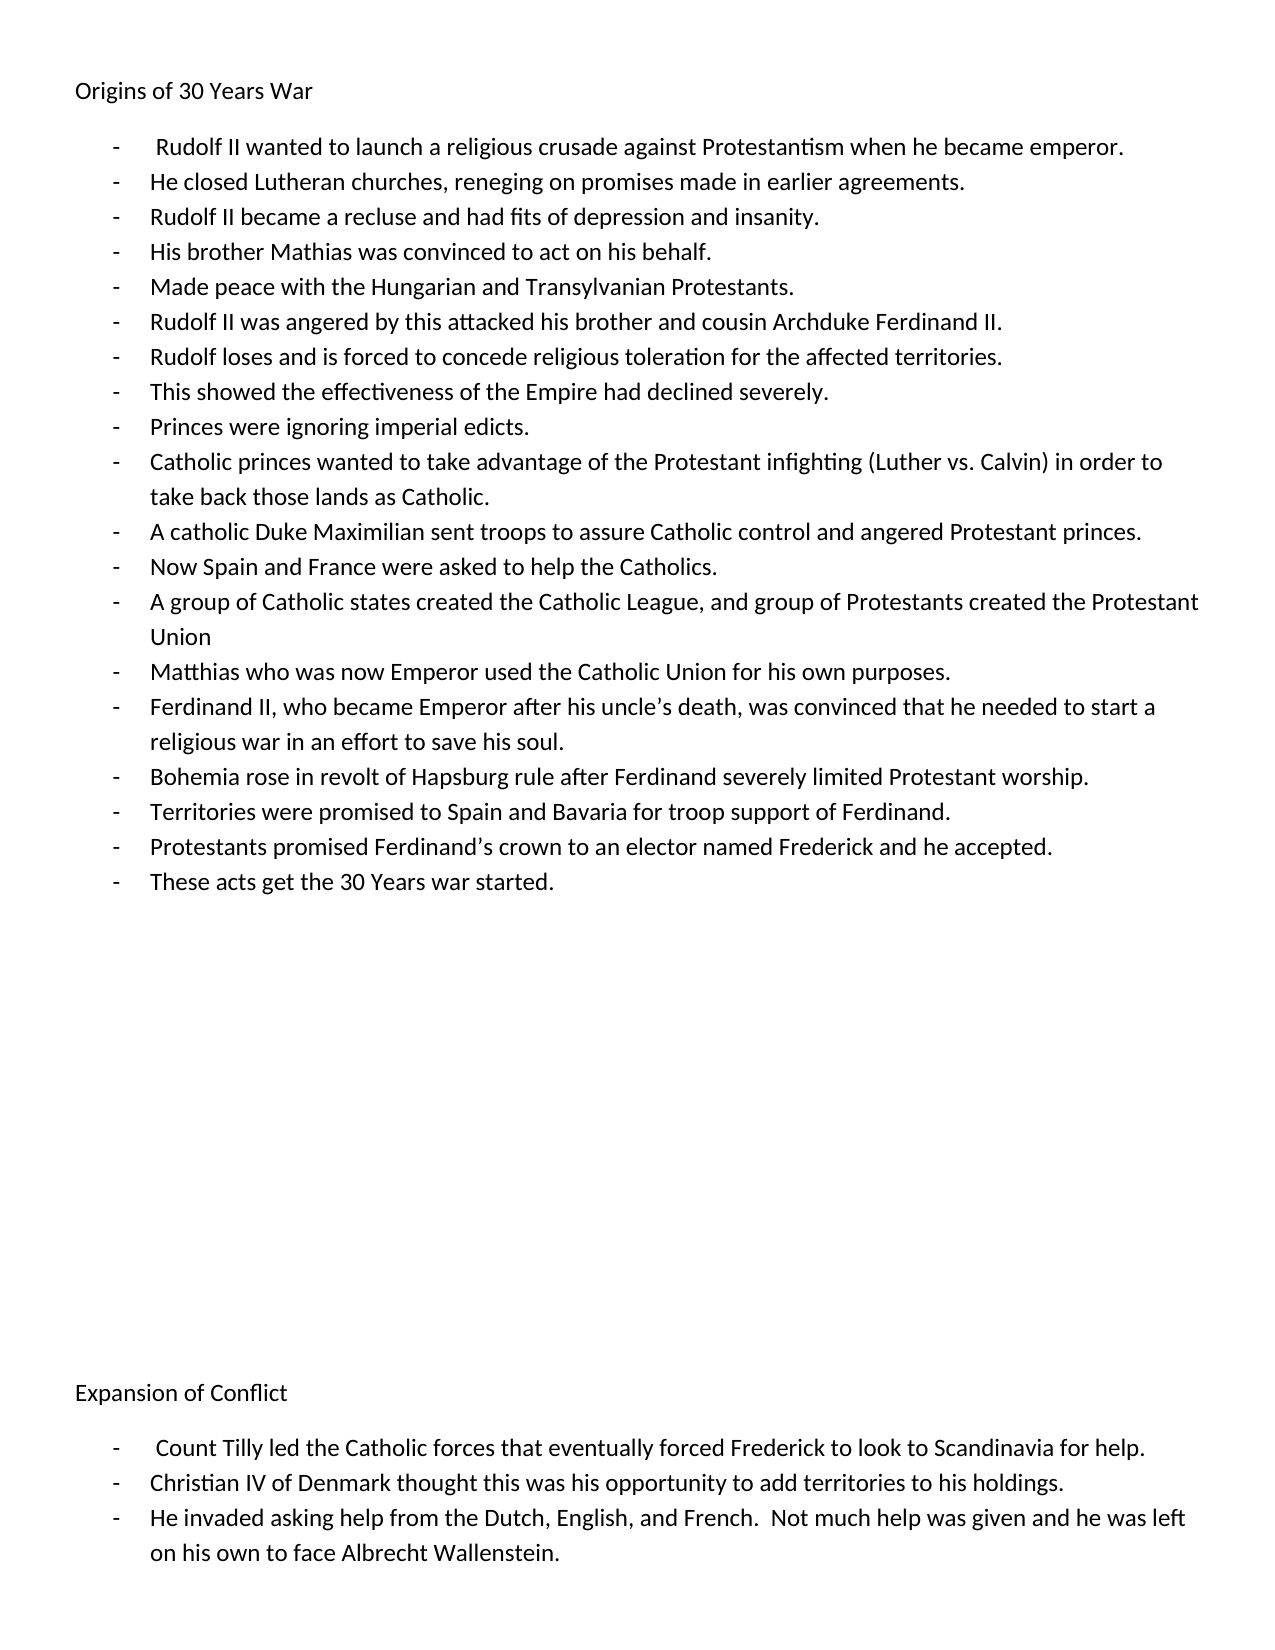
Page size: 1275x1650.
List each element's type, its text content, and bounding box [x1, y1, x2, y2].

list A group of Catholic states created the Catholic League, and group of Protestants created the Protestant Union [112, 586, 1200, 651]
list Now Spain and France were asked to help the Catholics. [112, 551, 1200, 581]
list Made peace with the Hungarian and Transylvanian Protestants. [112, 271, 1200, 301]
list A catholic Duke Maximilian sent troops to assure Catholic control and angered Protestant princes. [112, 516, 1200, 546]
list Count Tilly led the Catholic forces that eventually forced Frederick to look to Scandinavia for help. [112, 1432, 1200, 1463]
list Christian IV of Denmark thought this was his opportunity to add territories to his holdings. [112, 1467, 1200, 1498]
list Territories were promised to Spain and Bavaria for troop support of Ferdinand. [112, 796, 1200, 826]
list Rudolf loses and is forced to concede religious toleration for the affected territories. [112, 341, 1200, 371]
list Rudolf II wanted to launch a religious crusade against Protestantism when he became emperor. [112, 131, 1200, 161]
list Princes were ignoring imperial edicts. [112, 411, 1200, 441]
list Ferdinand II, who became Emperor after his uncle’s death, was convinced that he needed to start a religious war in an effort to save his soul. [112, 691, 1200, 756]
list These acts get the 30 Years war started. [112, 866, 1200, 896]
list Protestants promised Ferdinand’s crown to an elector named Frederick and he accepted. [112, 831, 1200, 861]
list Catholic princes wanted to take advantage of the Protestant infighting (Luther vs. Calvin) in order to take back those lands as Catholic. [112, 446, 1200, 511]
list Matthias who was now Emperor used the Catholic Union for his own purposes. [112, 656, 1200, 686]
list Rudolf II was angered by this attacked his brother and cousin Archduke Ferdinand II. [112, 306, 1200, 336]
text Origins of 30 Years War [75, 75, 1200, 106]
list His brother Mathias was convinced to act on his behalf. [112, 236, 1200, 266]
list Bohemia rose in revolt of Hapsburg rule after Ferdinand severely limited Protestant worship. [112, 761, 1200, 791]
text Expansion of Conflict [75, 1377, 1200, 1407]
list Rudolf II became a recluse and had fits of depression and insanity. [112, 201, 1200, 231]
list This showed the effectiveness of the Empire had declined severely. [112, 376, 1200, 406]
list He closed Lutheran churches, reneging on promises made in earlier agreements. [112, 166, 1200, 196]
list He invaded asking help from the Dutch, English, and French. Not much help was given and he was left on his own to face Albrecht Wallenstein. [112, 1502, 1200, 1568]
